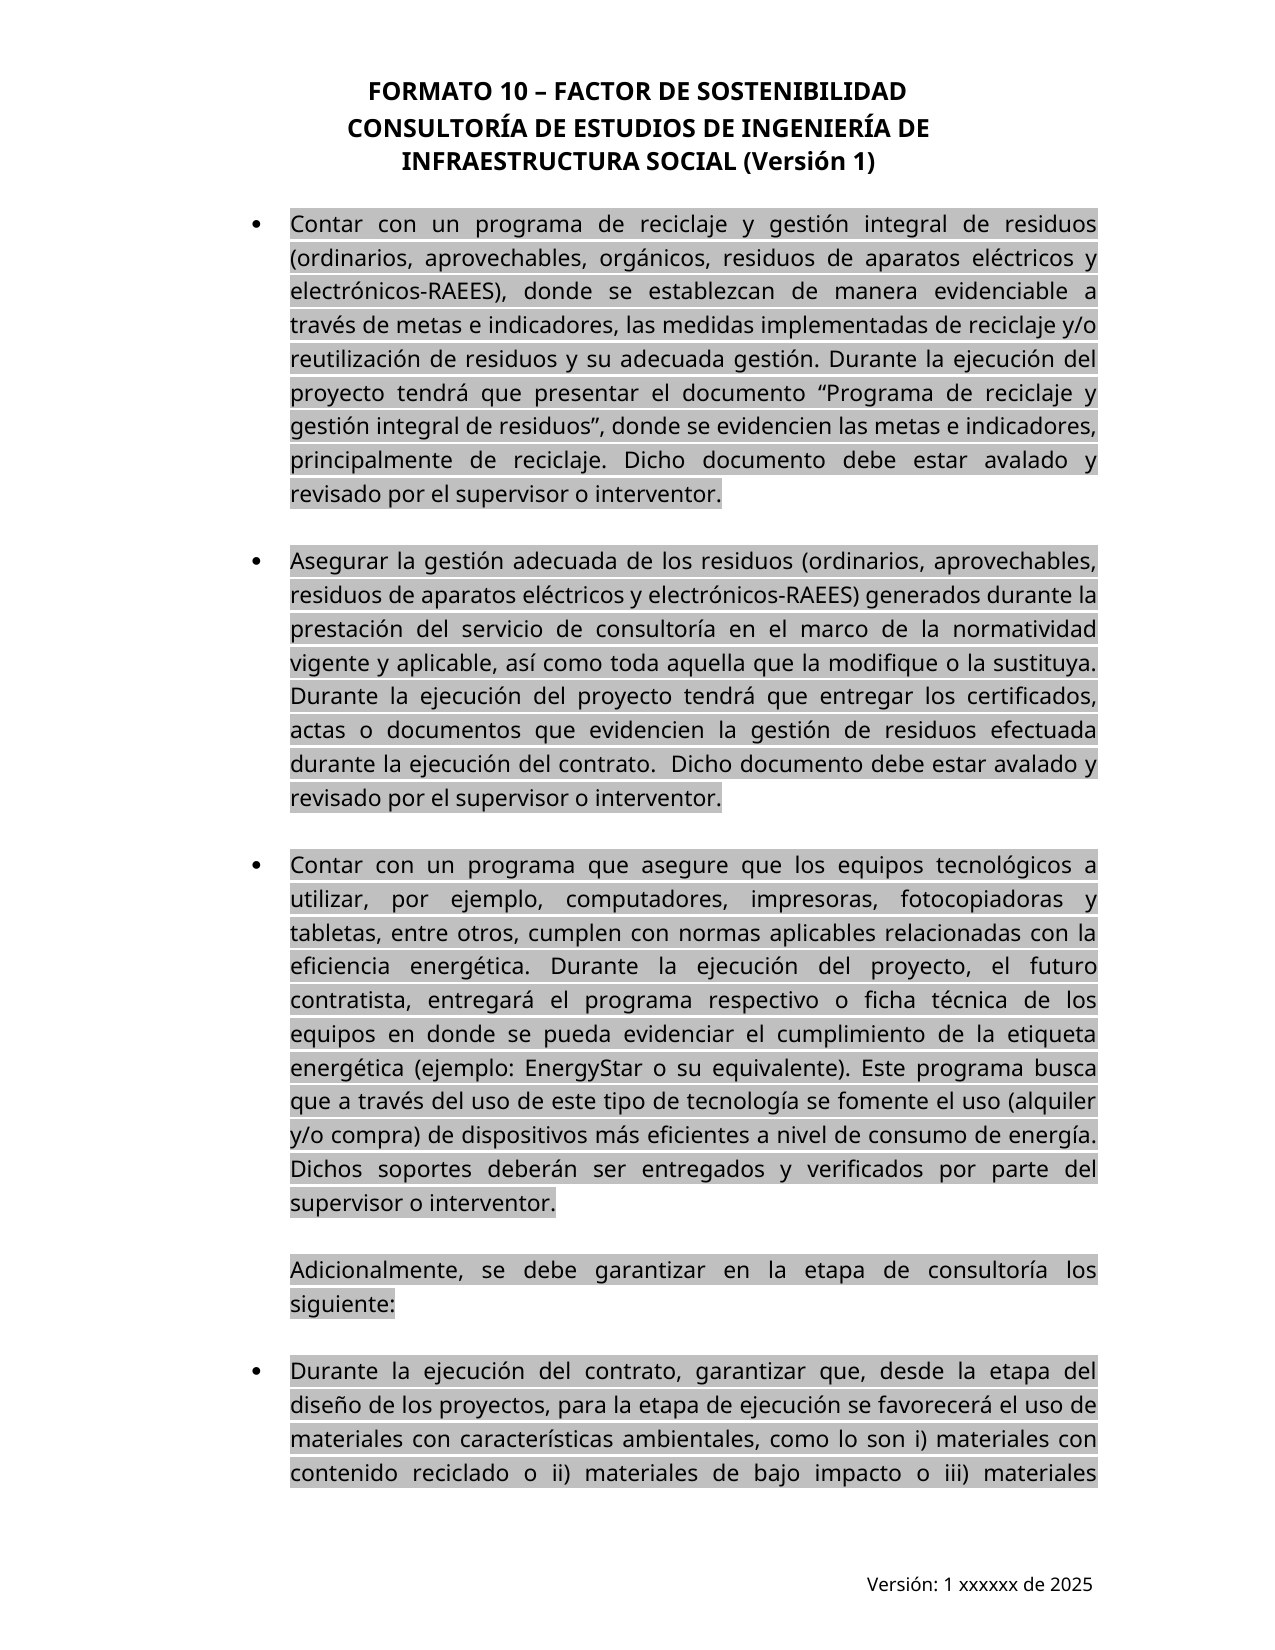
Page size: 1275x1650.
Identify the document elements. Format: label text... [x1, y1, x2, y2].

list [252, 1355, 1098, 1488]
list Contar con un programa de reciclaje y gestión integral de residuos (ordinarios, aprovechables, orgánicos, residuos de aparatos eléctricos y electrónicos-RAEES), donde se establezcan de manera evidenciable a través de metas e indicadores, las medidas implementadas de reciclaje y/o reutilización de residuos y su adecuada gestión. Durante la ejecución del proyecto tendrá que presentar el documento “Programa de reciclaje y gestión integral de residuos”, donde se evidencien las metas e indicadores, principalmente de reciclaje. Dicho documento debe estar avalado y revisado por el supervisor o interventor. [252, 208, 1098, 509]
list Adicionalmente, se debe garantizar en la etapa de consultoría los siguiente: [290, 1285, 1098, 1319]
list Contar con un programa que asegure que los equipos tecnológicos a utilizar, por ejemplo, computadores, impresoras, fotocopiadoras y tabletas, entre otros, cumplen con normas aplicables relacionadas con la eficiencia energética. Durante la ejecución del proyecto, el futuro contratista, entregará el programa respectivo o ficha técnica de los equipos en donde se pueda evidenciar el cumplimiento de la etiqueta energética (ejemplo: EnergyStar o su equivalente). Este programa busca que a través del uso de este tipo de tecnología se fomente el uso (alquiler y/o compra) de dispositivos más eficientes a nivel de consumo de energía. Dichos soportes deberán ser entregados y verificados por parte del supervisor o interventor. [252, 849, 1098, 1218]
list Asegurar la gestión adecuada de los residuos (ordinarios, aprovechables, residuos de aparatos eléctricos y electrónicos-RAEES) generados durante la prestación del servicio de consultoría en el marco de la normatividad vigente y aplicable, así como toda aquella que la modifique o la sustituya. Durante la ejecución del proyecto tendrá que entregar los certificados, actas o documentos que evidencien la gestión de residuos efectuada durante la ejecución del contrato. Dicho documento debe estar avalado y revisado por el supervisor o interventor. [252, 545, 1098, 813]
